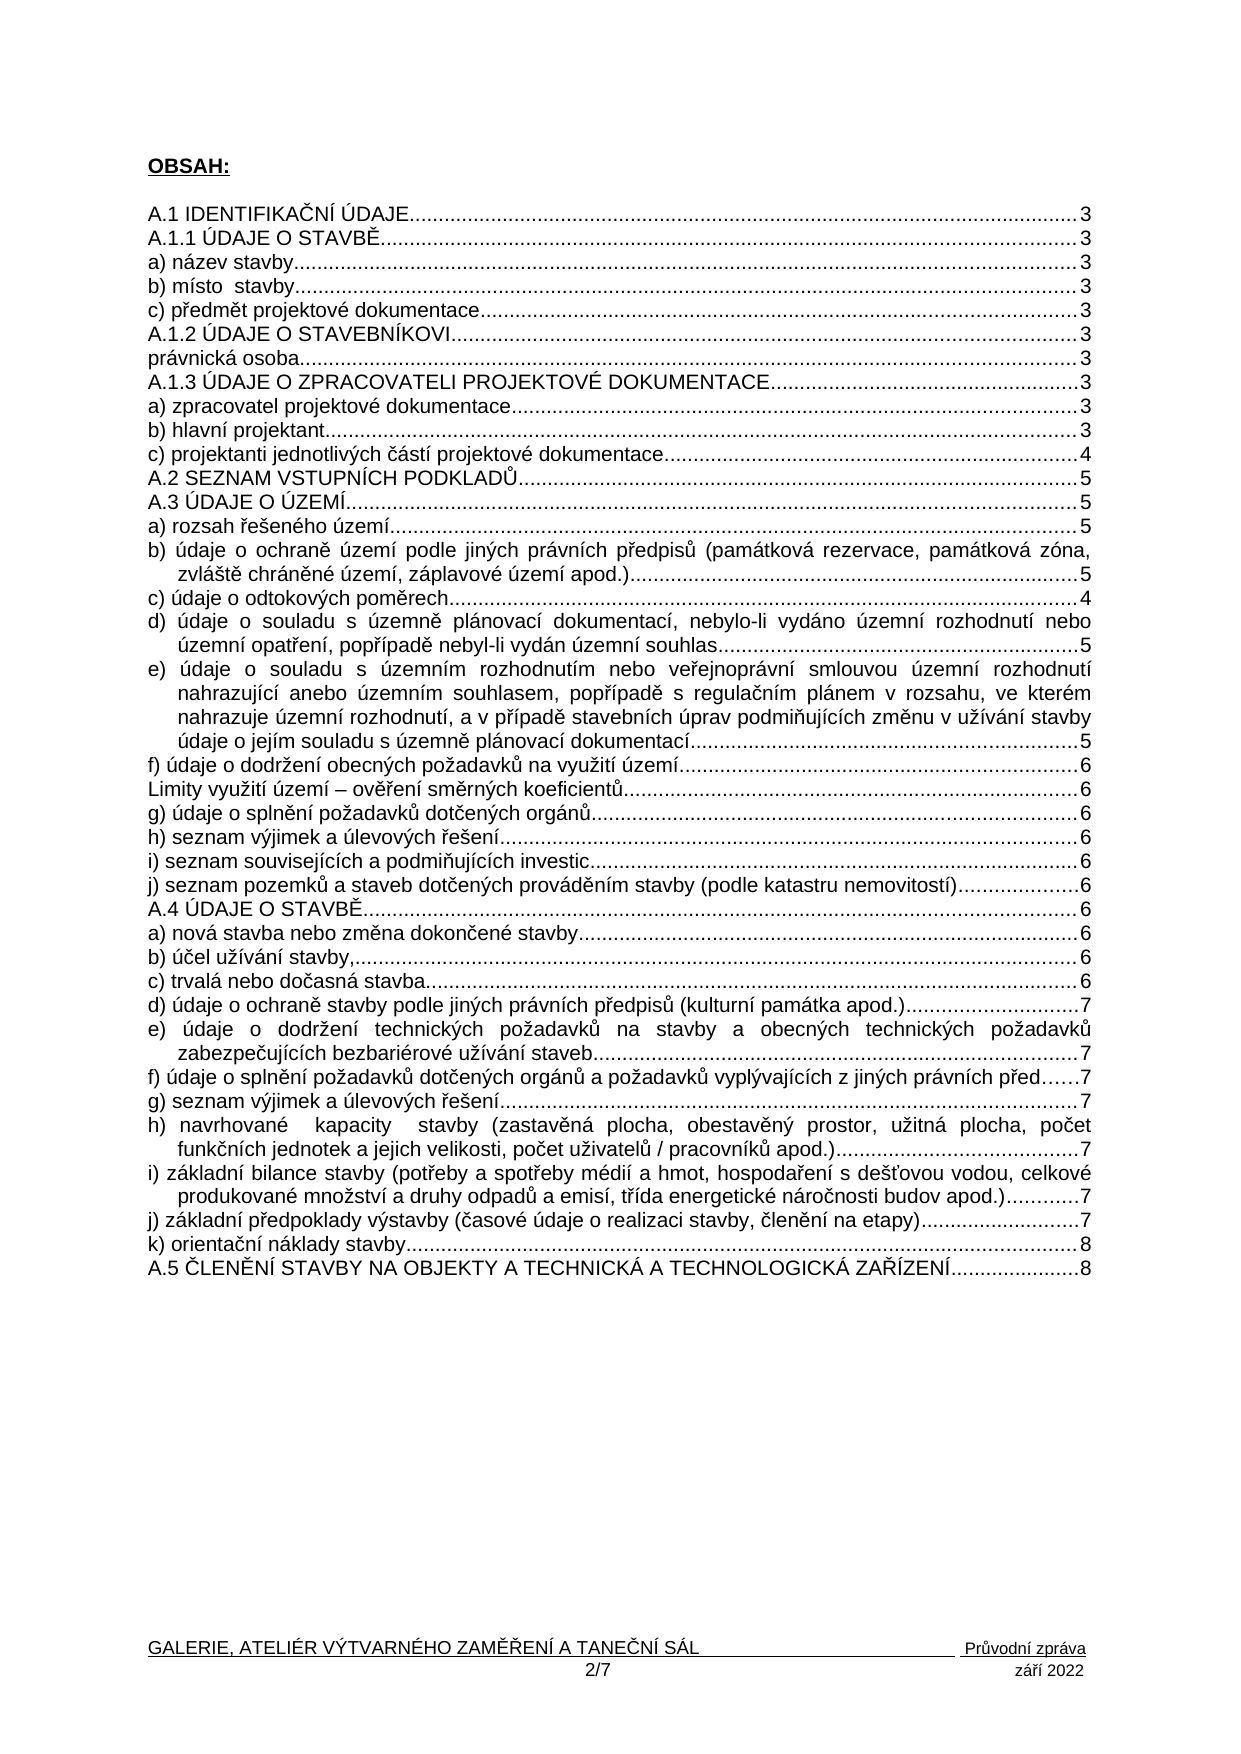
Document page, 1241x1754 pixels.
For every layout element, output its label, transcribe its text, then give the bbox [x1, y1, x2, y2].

text A.1.2 Údaje o stavebníkovi 3 [148, 322, 1093, 346]
text d) údaje o ochraně stavby podle jiných právních předpisů (kulturní památka apod.) 7 [148, 993, 1093, 1017]
text b) údaje o ochraně území podle jiných právních předpisů (památková rezervace, památková zóna, zvláště chráněné území, záplavové území apod.) 5 [148, 537, 1093, 585]
text A.1.3 Údaje o zpracovateli projektové dokumentace 3 [148, 370, 1093, 394]
text g) údaje o splnění požadavků dotčených orgánů 6 [148, 801, 1093, 825]
text c) údaje o odtokových poměrech 4 [148, 585, 1093, 609]
text A.3 Údaje o území 5 [148, 489, 1093, 513]
text A.4 Údaje o stavbě 6 [148, 897, 1093, 921]
text i) základní bilance stavby (potřeby a spotřeby médií a hmot, hospodaření s dešťovou vodou, celkové produkované množství a druhy odpadů a emisí, třída energetické náročnosti budov apod.) 7 [148, 1160, 1093, 1208]
text d) údaje o souladu s územně plánovací dokumentací, nebylo-li vydáno územní rozhodnutí nebo územní opatření, popřípadě nebyl-li vydán územní souhlas 5 [148, 609, 1093, 657]
text b) hlavní projektant 3 [148, 418, 1093, 442]
text g) seznam výjimek a úlevových řešení 7 [148, 1088, 1093, 1112]
text e) údaje o dodržení technických požadavků na stavby a obecných technických požadavků zabezpečujících bezbariérové užívání staveb 7 [148, 1017, 1093, 1064]
text b) místo stavby 3 [148, 274, 1093, 298]
text a) nová stavba nebo změna dokončené stavby 6 [148, 921, 1093, 945]
text c) projektanti jednotlivých částí projektové dokumentace 4 [148, 442, 1093, 466]
text A.1.1 Údaje o stavbě 3 [148, 226, 1093, 250]
text a) rozsah řešeného území 5 [148, 513, 1093, 537]
text Limity využití území – ověření směrných koeficientů 6 [148, 777, 1093, 801]
subtitle OBSAH: [148, 154, 1093, 178]
text c) trvalá nebo dočasná stavba 6 [148, 969, 1093, 993]
text c) předmět projektové dokumentace 3 [148, 298, 1093, 322]
text a) zpracovatel projektové dokumentace 3 [148, 394, 1093, 418]
text f) údaje o dodržení obecných požadavků na využití území 6 [148, 753, 1093, 777]
text i) seznam souvisejících a podmiňujících investic 6 [148, 849, 1093, 873]
text f) údaje o splnění požadavků dotčených orgánů a požadavků vyplývajících z jiných právních před 7 [148, 1064, 1093, 1088]
text h) seznam výjimek a úlevových řešení 6 [148, 825, 1093, 849]
text b) účel užívání stavby, 6 [148, 945, 1093, 969]
text A.2 Seznam vstupních podkladů 5 [148, 466, 1093, 489]
text právnická osoba 3 [148, 346, 1093, 370]
text A.5 Členění stavby na objekty a technická a technologická zařízení 8 [148, 1256, 1093, 1280]
text A.1 Identifikační údaje 3 [148, 202, 1093, 226]
text j) základní předpoklady výstavby (časové údaje o realizaci stavby, členění na etapy) 7 [148, 1208, 1093, 1232]
text a) název stavby 3 [148, 250, 1093, 274]
text k) orientační náklady stavby 8 [148, 1232, 1093, 1256]
text j) seznam pozemků a staveb dotčených prováděním stavby (podle katastru nemovitostí) 6 [148, 873, 1093, 897]
text e) údaje o souladu s územním rozhodnutím nebo veřejnoprávní smlouvou územní rozhodnutí nahrazující anebo územním souhlasem, popřípadě s regulačním plánem v rozsahu, ve kterém nahrazuje územní rozhodnutí, a v případě stavebních úprav podmiňujících změnu v užívání stavby údaje o jejím souladu s územně plánovací dokumentací 5 [148, 657, 1093, 753]
text h) navrhované kapacity stavby (zastavěná plocha, obestavěný prostor, užitná plocha, počet funkčních jednotek a jejich velikosti, počet uživatelů / pracovníků apod.) 7 [148, 1112, 1093, 1160]
